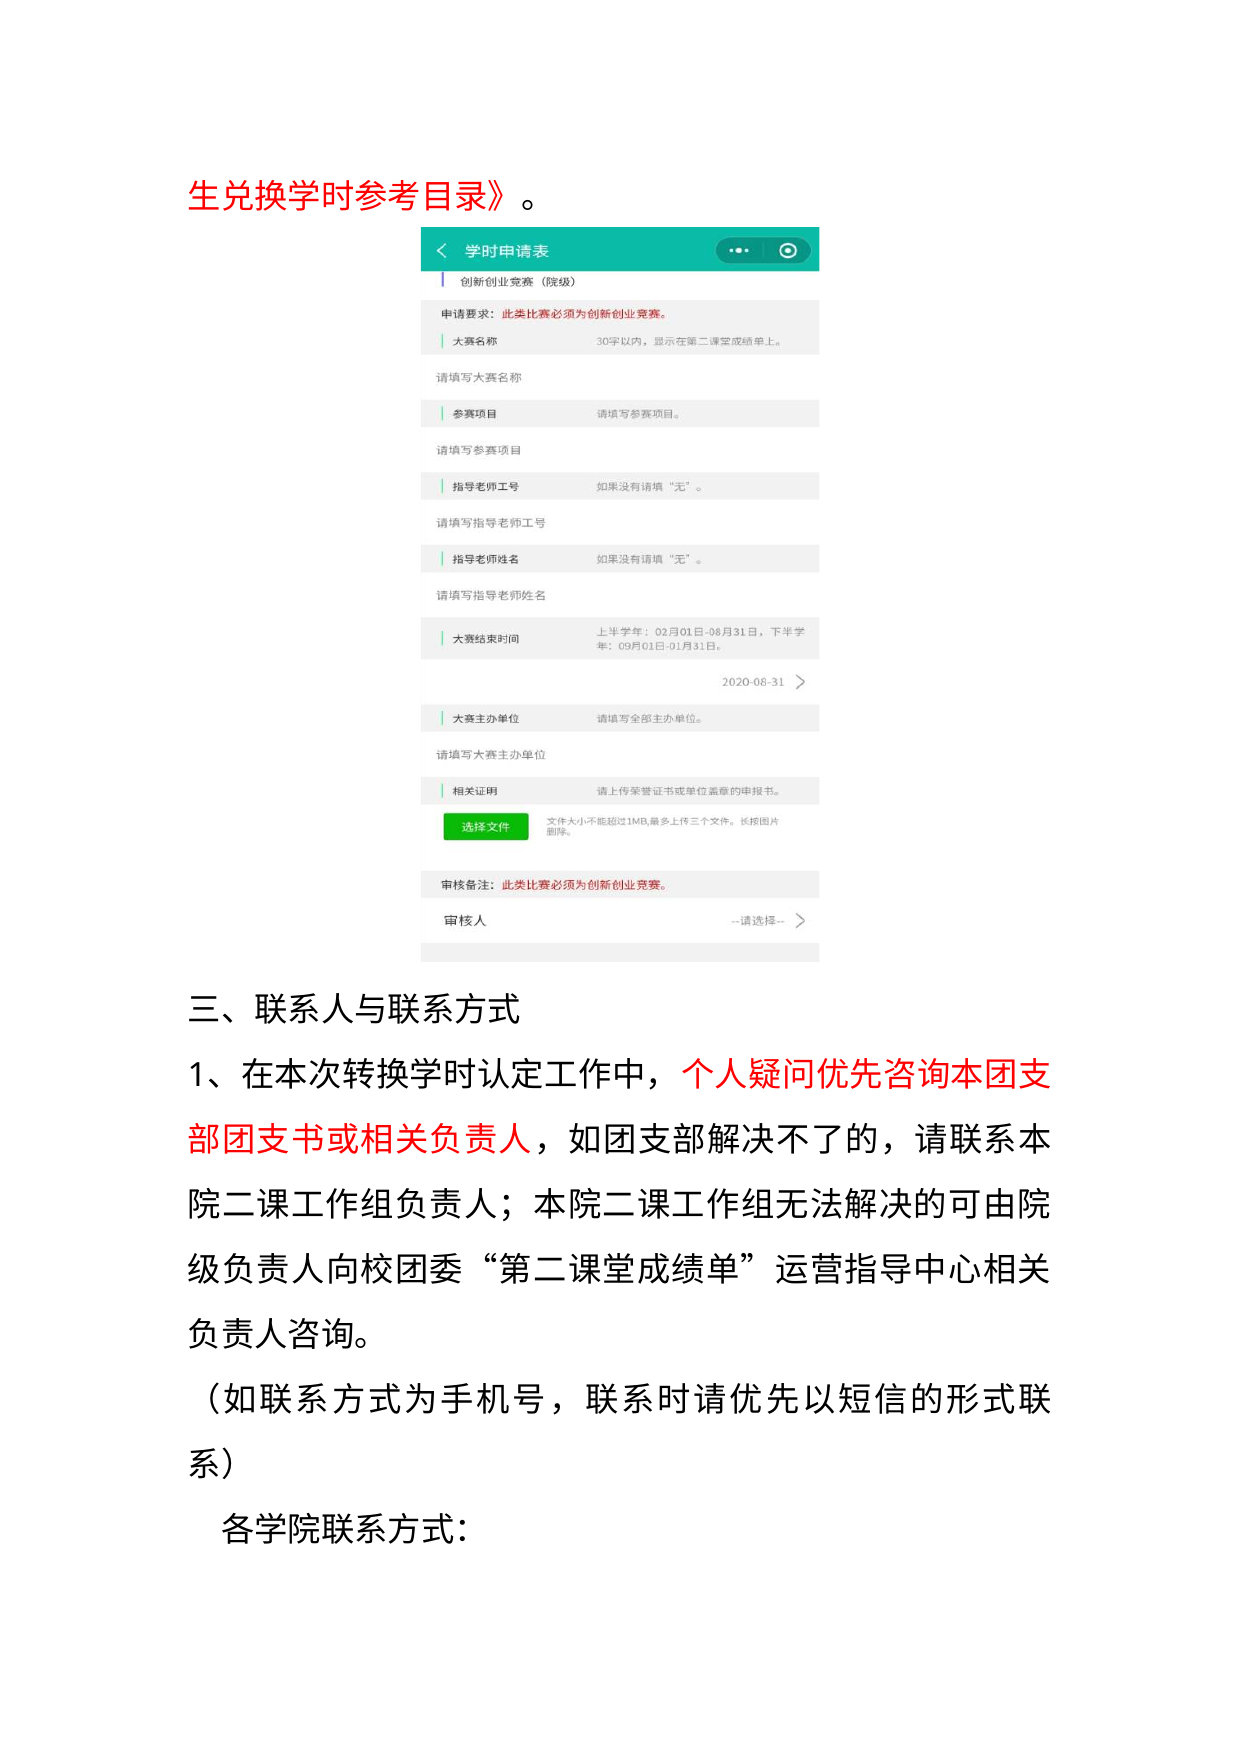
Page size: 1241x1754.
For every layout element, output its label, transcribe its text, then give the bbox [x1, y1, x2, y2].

text 1、在本次转换学时认定工作中，个人疑问优先咨询本团支部团支书或相关负责人，如团支部解决不了的，请联系本院二课工作组负责人；本院二课工作组无法解决的可由院级负责人向校团委“第二课堂成绩单”运营指导中心相关负责人咨询。 [187, 1039, 1053, 1364]
text （如联系方式为手机号，联系时请优先以短信的形式联系） [187, 1364, 1053, 1494]
picture [420, 227, 820, 962]
text 各学院联系方式： [187, 1494, 1053, 1559]
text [187, 162, 1053, 227]
text 三、联系人与联系方式 [187, 974, 1053, 1039]
